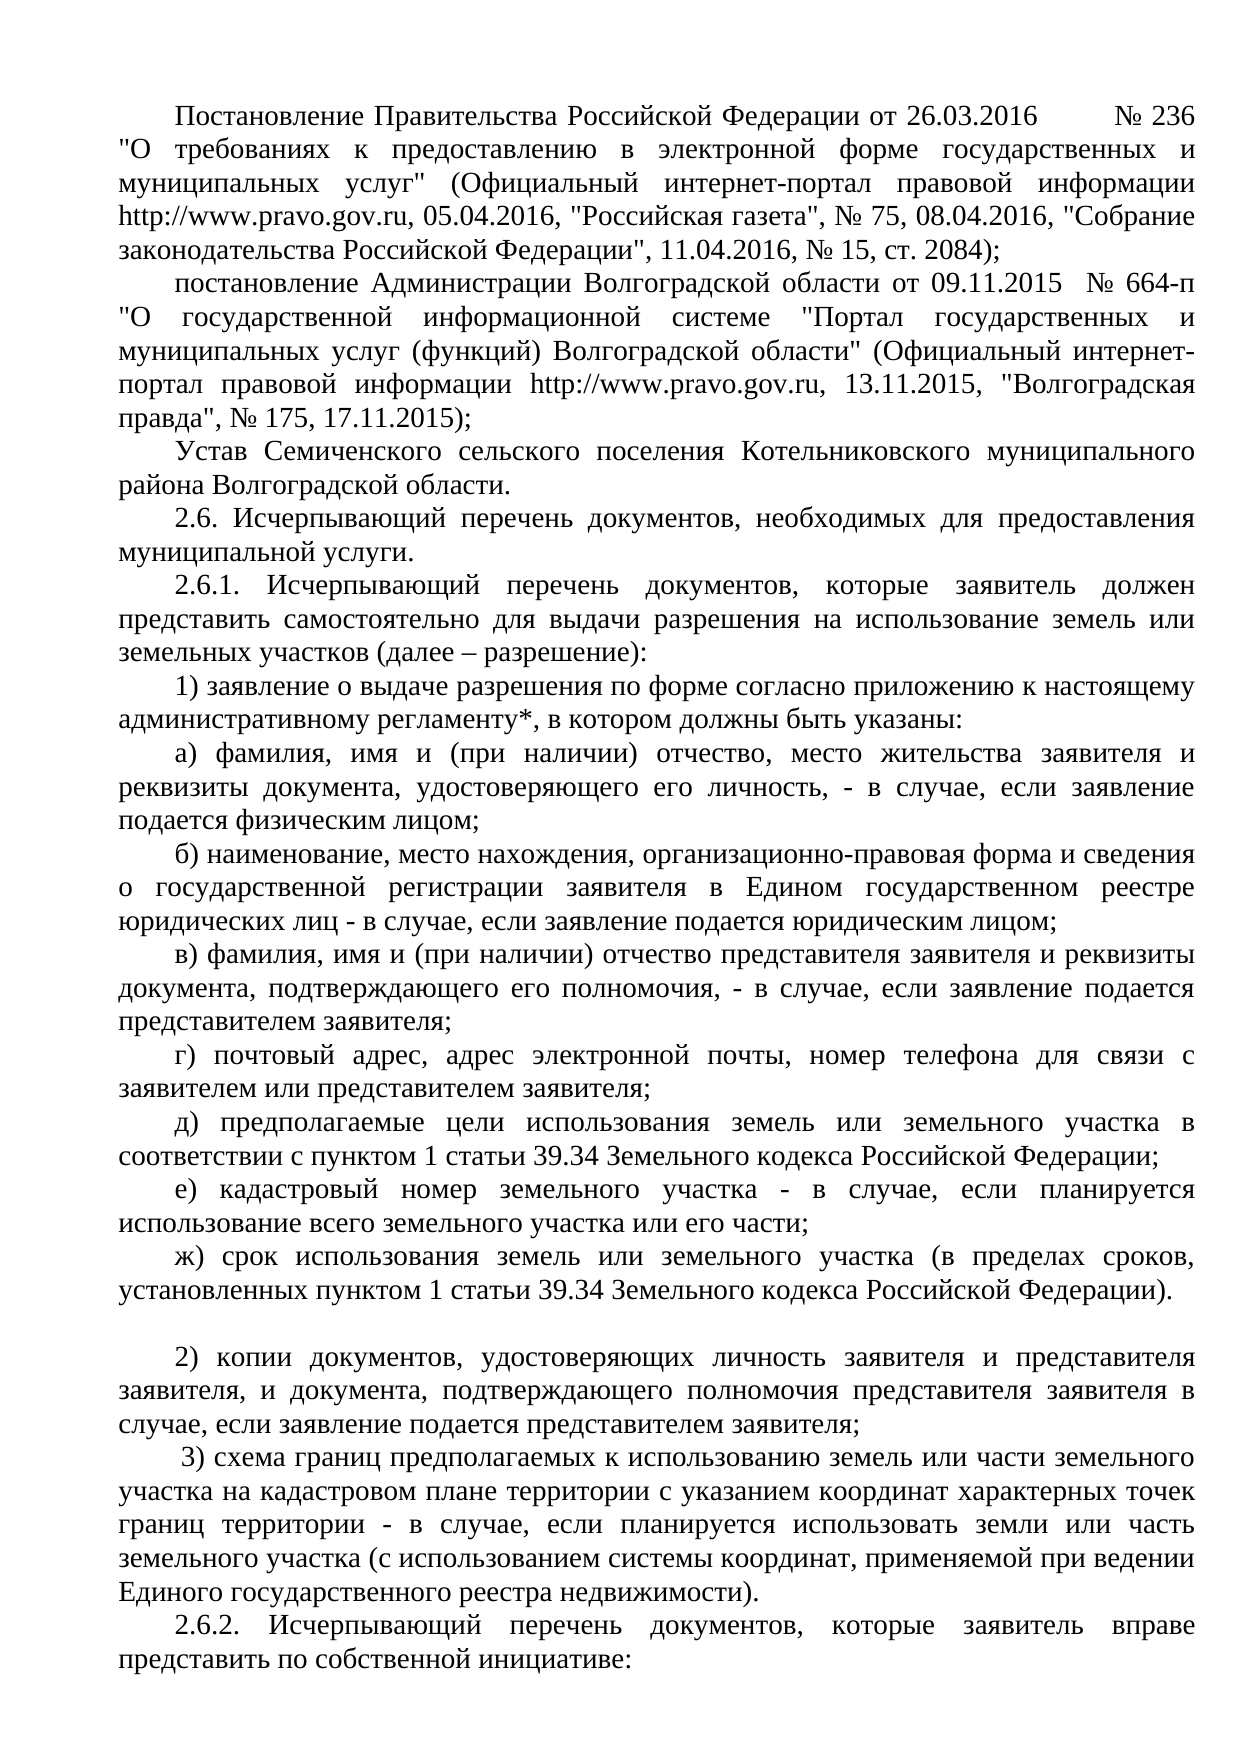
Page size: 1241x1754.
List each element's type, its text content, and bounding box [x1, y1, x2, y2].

text ж) срок использования земель или земельного участка (в пределах сроков, установленных пунктом 1 статьи 39.34 Земельного кодекса Российской Федерации). [118, 1238, 1196, 1305]
text в) фамилия, имя и (при наличии) отчество представителя заявителя и реквизиты документа, подтверждающего его полномочия, - в случае, если заявление подается представителем заявителя; [118, 936, 1196, 1037]
text б) наименование, место нахождения, организационно-правовая форма и сведения о государственной регистрации заявителя в Едином государственном реестре юридических лиц - в случае, если заявление подается юридическим лицом; [118, 836, 1196, 936]
text д) предполагаемые цели использования земель или земельного участка в соответствии с пунктом 1 статьи 39.34 Земельного кодекса Российской Федерации; [118, 1104, 1196, 1171]
text е) кадастровый номер земельного участка - в случае, если планируется использование всего земельного участка или его части; [118, 1171, 1196, 1238]
text 3) схема границ предполагаемых к использованию земель или части земельного участка на кадастровом плане территории с указанием координат характерных точек границ территории - в случае, если планируется использовать земли или часть земельного участка (с использованием системы координат, применяемой при ведении Единого государственного реестра недвижимости). [118, 1439, 1196, 1607]
text 2.6. Исчерпывающий перечень документов, необходимых для предоставления муниципальной услуги. [118, 500, 1196, 567]
text г) почтовый адрес, адрес электронной почты, номер телефона для связи с заявителем или представителем заявителя; [118, 1037, 1196, 1104]
text Постановление Правительства Российской Федерации от 26.03.2016 № 236 "О требованиях к предоставлению в электронной форме государственных и муниципальных услуг" (Официальный интернет-портал правовой информации http://www.pravo.gov.ru, 05.04.2016, "Российская газета", № 75, 08.04.2016, "Собрание законодательства Российской Федерации", 11.04.2016, № 15, ст. 2084); [118, 98, 1196, 266]
text 2) копии документов, удостоверяющих личность заявителя и представителя заявителя, и документа, подтверждающего полномочия представителя заявителя в случае, если заявление подается представителем заявителя; [118, 1339, 1196, 1439]
text а) фамилия, имя и (при наличии) отчество, место жительства заявителя и реквизиты документа, удостоверяющего его личность, - в случае, если заявление подается физическим лицом; [118, 735, 1196, 836]
text 2.6.1. Исчерпывающий перечень документов, которые заявитель должен представить самостоятельно для выдачи разрешения на использование земель или земельных участков (далее – разрешение): [118, 567, 1196, 668]
text Устав Семиченского сельского поселения Котельниковского муниципального района Волгоградской области. [118, 433, 1196, 500]
text 2.6.2. Исчерпывающий перечень документов, которые заявитель вправе представить по собственной инициативе: [118, 1607, 1196, 1674]
text 1) заявление о выдаче разрешения по форме согласно приложению к настоящему административному регламенту*, в котором должны быть указаны: [118, 668, 1196, 735]
text постановление Администрации Волгоградской области от 09.11.2015 № 664-п "О государственной информационной системе "Портал государственных и муниципальных услуг (функций) Волгоградской области" (Официальный интернет-портал правовой информации http://www.pravo.gov.ru, 13.11.2015, "Волгоградская правда", № 175, 17.11.2015); [118, 266, 1196, 433]
